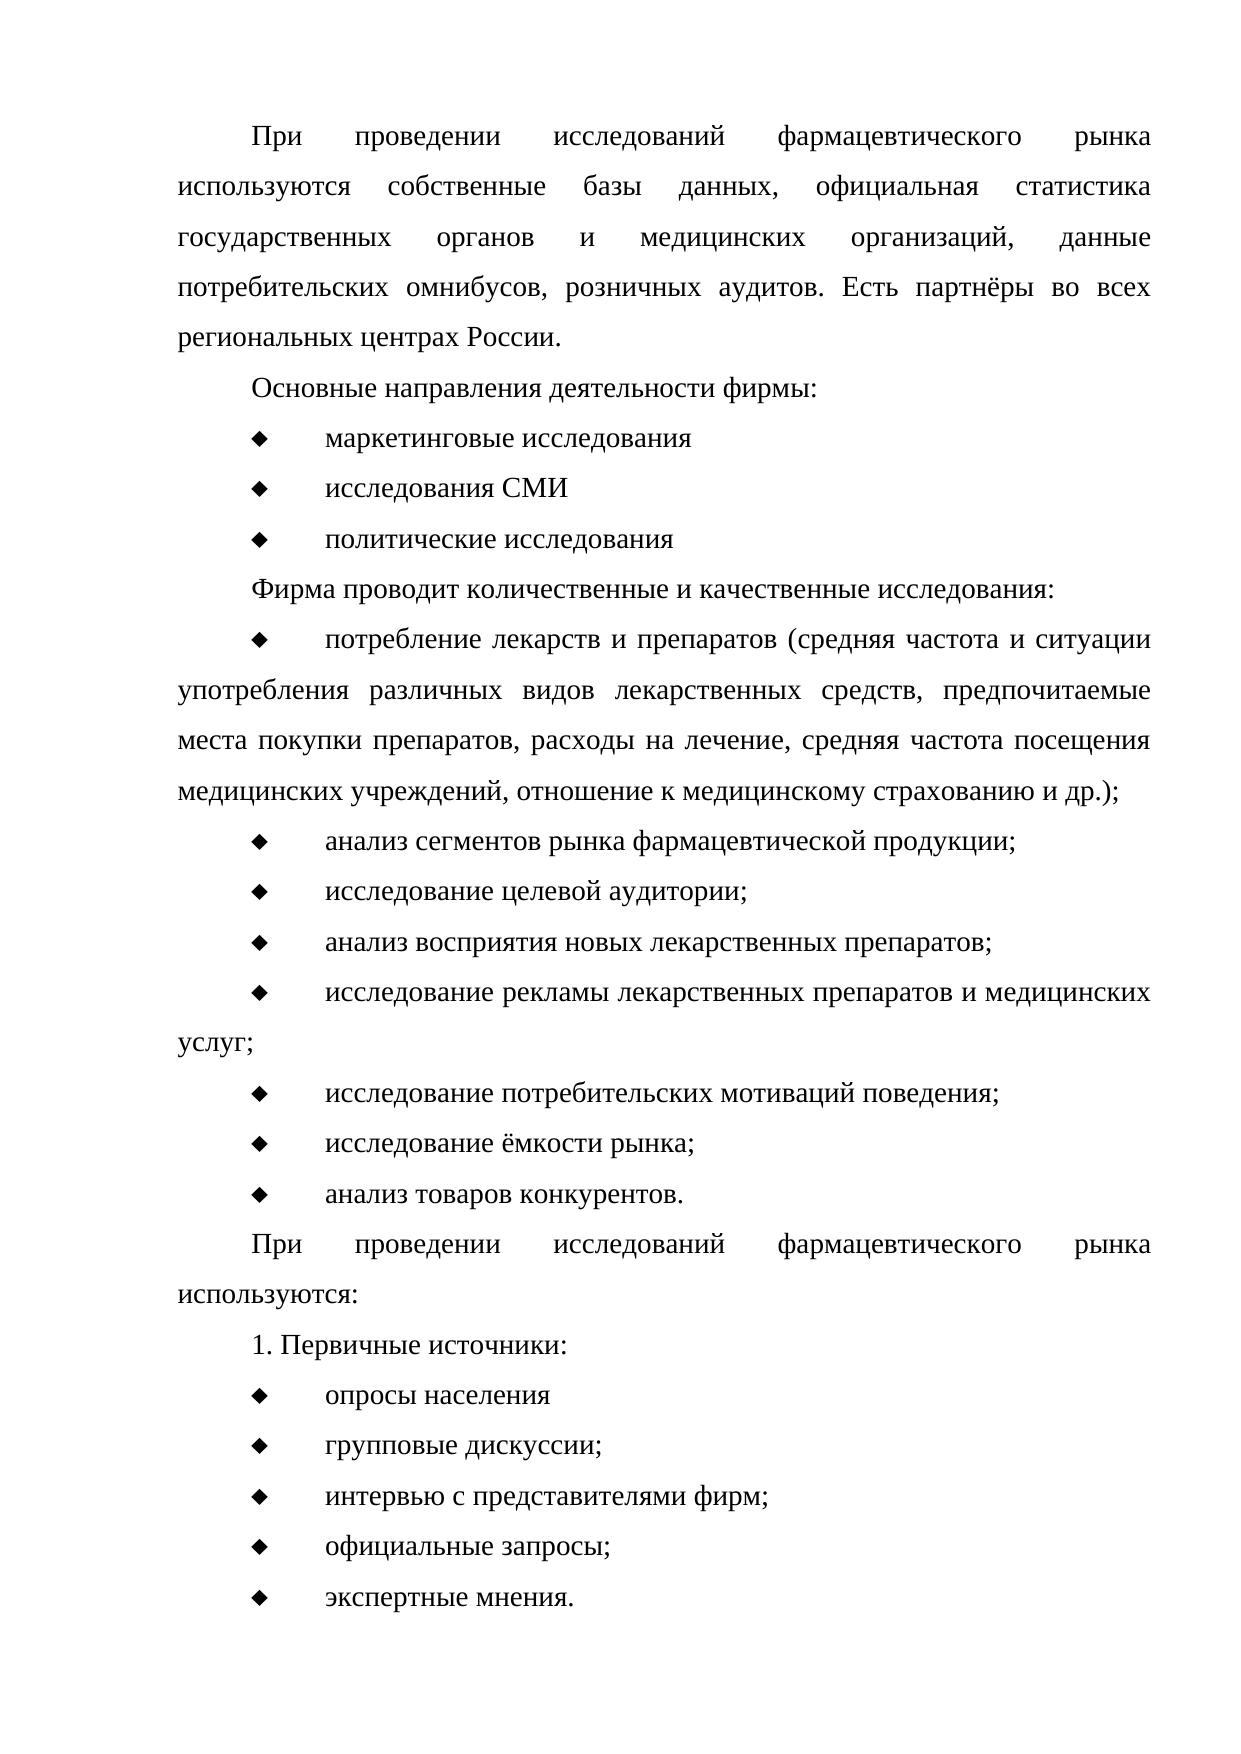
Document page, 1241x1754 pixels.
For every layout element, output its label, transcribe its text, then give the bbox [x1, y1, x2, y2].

list экспертные мнения. [177, 1579, 1152, 1612]
text Фирма проводит количественные и качественные исследования: [177, 571, 1152, 605]
list групповые дискуссии; [177, 1427, 1152, 1461]
list исследование ёмкости рынка; [177, 1125, 1152, 1159]
text При проведении исследований фармацевтического рынка используются: [177, 1226, 1152, 1310]
list маркетинговые исследования [177, 420, 1152, 454]
list анализ товаров конкурентов. [177, 1176, 1152, 1209]
text При проведении исследований фармацевтического рынка используются собственные базы данных, официальная статистика государственных органов и медицинских организаций, данные потребительских омнибусов, розничных аудитов. Есть партнёры во всех региональных центрах России. [177, 118, 1152, 353]
list исследование рекламы лекарственных препаратов и медицинских услуг; [177, 974, 1152, 1058]
text Основные направления деятельности фирмы: [177, 370, 1152, 403]
list потребление лекарств и препаратов (средняя частота и ситуации употребления различных видов лекарственных средств, предпочитаемые места покупки препаратов, расходы на лечение, средняя частота посещения медицинских учреждений, отношение к медицинскому страхованию и др.); [177, 622, 1152, 806]
list исследование целевой аудитории; [177, 873, 1152, 907]
text 1. Первичные источники: [177, 1327, 1152, 1360]
list анализ сегментов рынка фармацевтической продукции; [177, 823, 1152, 857]
list исследование потребительских мотиваций поведения; [177, 1075, 1152, 1108]
list интервью с представителями фирм; [177, 1478, 1152, 1512]
list анализ восприятия новых лекарственных препаратов; [177, 924, 1152, 957]
list политические исследования [177, 521, 1152, 554]
list исследования СМИ [177, 470, 1152, 504]
list опросы населения [177, 1377, 1152, 1411]
list официальные запросы; [177, 1528, 1152, 1562]
